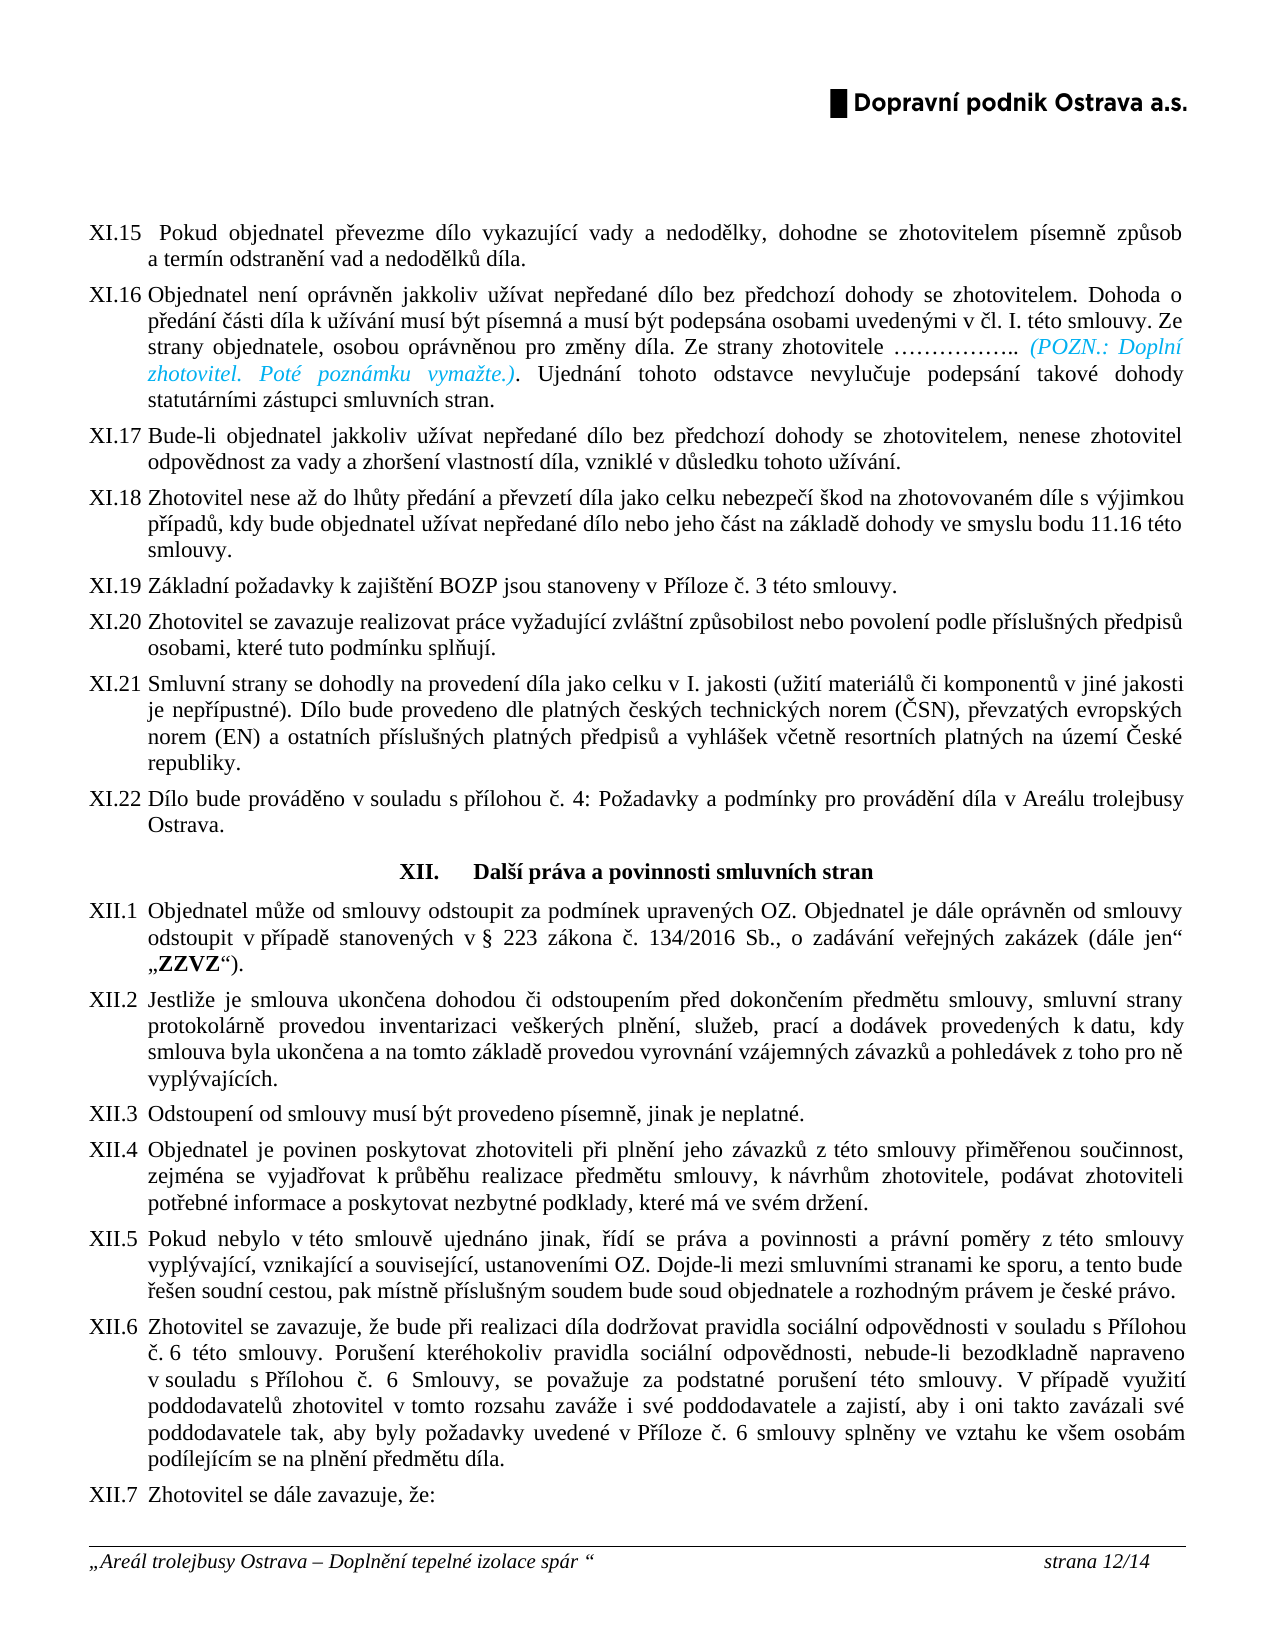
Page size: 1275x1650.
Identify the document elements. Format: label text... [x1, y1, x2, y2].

list Objednatel není oprávněn jakkoliv užívat nepředané dílo bez předchozí dohody se zhotovitelem. Dohoda o předání části díla k užívání musí být písemná a musí být podepsána osobami uvedenými v čl. I. této smlouvy. Ze strany objednatele, osobou oprávněnou pro změny díla. Ze strany zhotovitele …………….. (POZN.: Doplní zhotovitel. Poté poznámku vymažte.). Ujednání tohoto odstavce nevylučuje podepsání takové dohody statutárními zástupci smluvních stran. [89, 281, 1184, 412]
list Zhotovitel nese až do lhůty předání a převzetí díla jako celku nebezpečí škod na zhotovovaném díle s výjimkou případů, kdy bude objednatel užívat nepředané dílo nebo jeho část na základě dohody ve smyslu bodu 11.16 této smlouvy. [89, 484, 1184, 563]
list Zhotovitel se dále zavazuje, že: [89, 1481, 1186, 1507]
list Objednatel může od smlouvy odstoupit za podmínek upravených OZ. Objednatel je dále oprávněn od smlouvy odstoupit v případě stanovených v § 223 zákona č. 134/2016 Sb., o zadávání veřejných zakázek (dále jen“ „ZZVZ“). [89, 897, 1184, 976]
list Odstoupení od smlouvy musí být provedeno písemně, jinak je neplatné. [89, 1101, 1184, 1127]
list Zhotovitel se zavazuje realizovat práce vyžadující zvláštní způsobilost nebo povolení podle příslušných předpisů osobami, které tuto podmínku splňují. [89, 608, 1184, 661]
list Objednatel je povinen poskytovat zhotoviteli při plnění jeho závazků z této smlouvy přiměřenou součinnost, zejména se vyjadřovat k průběhu realizace předmětu smlouvy, k návrhům zhotovitele, podávat zhotoviteli potřebné informace a poskytovat nezbytné podklady, které má ve svém držení. [89, 1136, 1184, 1215]
list Pokud nebylo v této smlouvě ujednáno jinak, řídí se práva a povinnosti a právní poměry z této smlouvy vyplývající, vznikající a související, ustanoveními OZ. Dojde-li mezi smluvními stranami ke sporu, a tento bude řešen soudní cestou, pak místně příslušným soudem bude soud objednatele a rozhodným právem je české právo. [89, 1225, 1184, 1304]
list Bude-li objednatel jakkoliv užívat nepředané dílo bez předchozí dohody se zhotovitelem, nenese zhotovitel odpovědnost za vady a zhoršení vlastností díla, vzniklé v důsledku tohoto užívání. [89, 422, 1184, 474]
list Pokud objednatel převezme dílo vykazující vady a nedodělky, dohodne se zhotovitelem písemně způsob a termín odstranění vad a nedodělků díla. [89, 218, 1184, 271]
list Jestliže je smlouva ukončena dohodou či odstoupením před dokončením předmětu smlouvy, smluvní strany protokolárně provedou inventarizaci veškerých plnění, služeb, prací a dodávek provedených k datu, kdy smlouva byla ukončena a na tomto základě provedou vyrovnání vzájemných závazků a pohledávek z toho pro ně vyplývajících. [89, 986, 1184, 1091]
list Základní požadavky k zajištění BOZP jsou stanoveny v Příloze č. 3 této smlouvy. [89, 572, 1184, 599]
list Dílo bude prováděno v souladu s přílohou č. 4: Požadavky a podmínky pro provádění díla v Areálu trolejbusy Ostrava. [89, 785, 1184, 838]
picture [830, 89, 1187, 118]
list Zhotovitel se zavazuje, že bude při realizaci díla dodržovat pravidla sociální odpovědnosti v souladu s Přílohou č. 6 této smlouvy. Porušení kteréhokoliv pravidla sociální odpovědnosti, nebude-li bezodkladně napraveno v souladu s Přílohou č. 6 Smlouvy, se považuje za podstatné porušení této smlouvy. V případě využití poddodavatelů zhotovitel v tomto rozsahu zaváže i své poddodavatele a zajistí, aby i oni takto zavázali své poddodavatele tak, aby byly požadavky uvedené v Příloze č. 6 smlouvy splněny ve vztahu ke všem osobám podílejícím se na plnění předmětu díla. [89, 1313, 1186, 1471]
list Smluvní strany se dohodly na provedení díla jako celku v I. jakosti (užití materiálů či komponentů v jiné jakosti je nepřípustné). Dílo bude provedeno dle platných českých technických norem (ČSN), převzatých evropských norem (EN) a ostatních příslušných platných předpisů a vyhlášek včetně resortních platných na území České republiky. [89, 670, 1184, 776]
subtitle Další práva a povinnosti smluvních stran [89, 858, 1184, 885]
